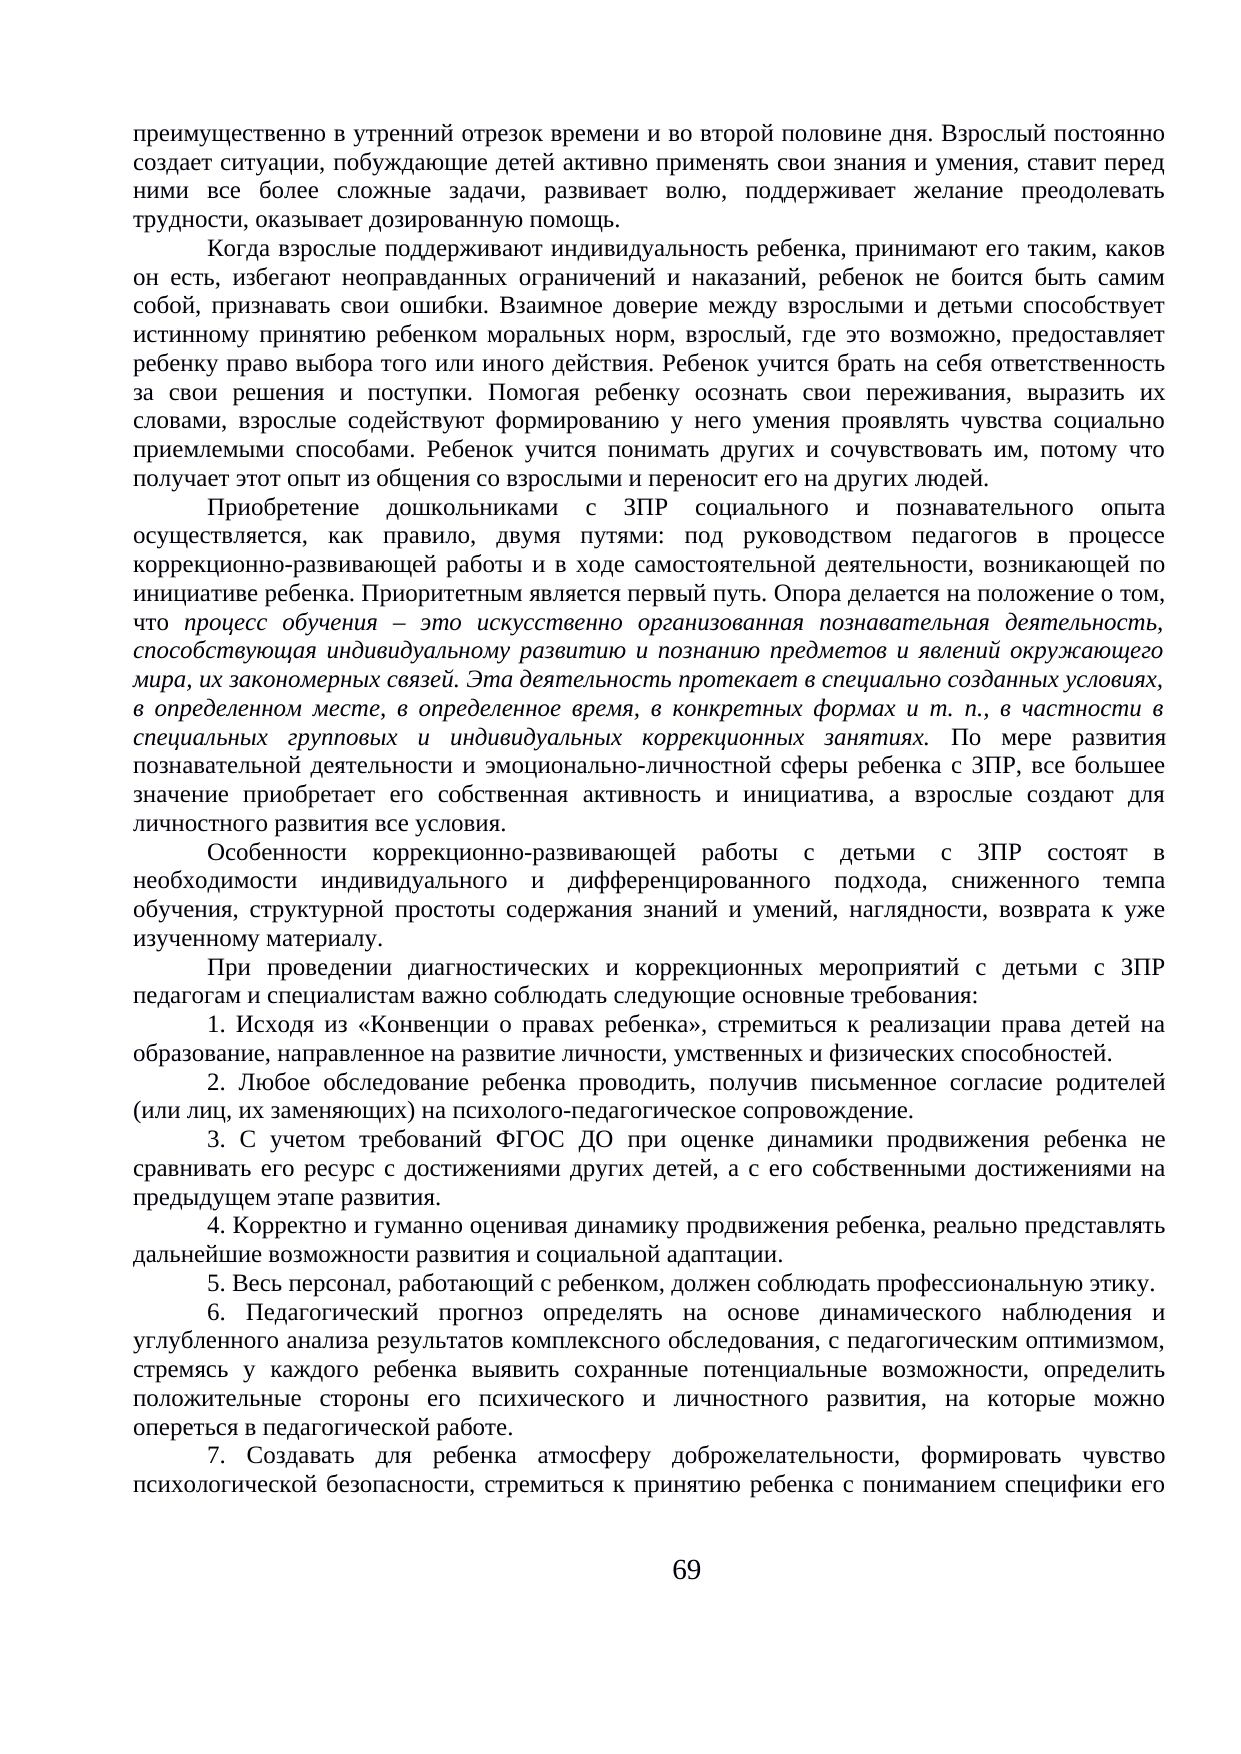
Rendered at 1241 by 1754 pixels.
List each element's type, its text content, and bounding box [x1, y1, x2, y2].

text 3. С учетом требований ФГОС ДО при оценке динамики продвижения ребенка не сравнивать его ресурс с достижениями других детей, а с его собственными достижениями на предыдущем этапе развития. [133, 1124, 1166, 1211]
text Когда взрослые поддерживают индивидуальность ребенка, принимают его таким, каков он есть, избегают неоправданных ограничений и наказаний, ребенок не боится быть самим собой, признавать свои ошибки. Взаимное доверие между взрослыми и детьми способствует истинному принятию ребенком моральных норм, взрослый, где это возможно, предоставляет ребенку право выбора того или иного действия. Ребенок учится брать на себя ответственность за свои решения и поступки. Помогая ребенку осознать свои переживания, выразить их словами, взрослые содействуют формированию у него умения проявлять чувства социально приемлемыми способами. Ребенок учится понимать других и сочувствовать им, потому что получает этот опыт из общения со взрослыми и переносит его на других людей. [133, 233, 1166, 492]
text 2. Любое обследование ребенка проводить, получив письменное согласие родителей (или лиц, их заменяющих) на психолого-педагогическое сопровождение. [133, 1067, 1166, 1124]
text 5. Весь персонал, работающий с ребенком, должен соблюдать профессиональную этику. [133, 1268, 1166, 1297]
text 4. Корректно и гуманно оценивая динамику продвижения ребенка, реально представлять дальнейшие возможности развития и социальной адаптации. [133, 1211, 1166, 1268]
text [133, 118, 1166, 233]
text Особенности коррекционно-развивающей работы с детьми с ЗПР состоят в необходимости индивидуального и дифференцированного подхода, сниженного темпа обучения, структурной простоты содержания знаний и умений, наглядности, возврата к уже изученному материалу. [133, 837, 1166, 952]
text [133, 1441, 1166, 1498]
text При проведении диагностических и коррекционных мероприятий с детьми с ЗПР педагогам и специалистам важно соблюдать следующие основные требования: [133, 952, 1166, 1009]
text 1. Исходя из «Конвенции о правах ребенка», стремиться к реализации права детей на образование, направленное на развитие личности, умственных и физических способностей. [133, 1009, 1166, 1067]
text 6. Педагогический прогноз определять на основе динамического наблюдения и углубленного анализа результатов комплексного обследования, с педагогическим оптимизмом, стремясь у каждого ребенка выявить сохранные потенциальные возможности, определить положительные стороны его психического и личностного развития, на которые можно опереться в педагогической работе. [133, 1297, 1166, 1441]
text Приобретение дошкольниками с ЗПР социального и познавательного опыта осуществляется, как правило, двумя путями: под руководством педагогов в процессе коррекционно-развивающей работы и в ходе самостоятельной деятельности, возникающей по инициативе ребенка. Приоритетным является первый путь. Опора делается на положение о том, что процесс обучения – это искусственно организованная познавательная деятельность, способствующая индивидуальному развитию и познанию предметов и явлений окружающего мира, их закономерных связей. Эта деятельность протекает в специально созданных условиях, в определенном месте, в определенное время, в конкретных формах и т. п., в частности в специальных групповых и индивидуальных коррекционных занятиях. По мере развития познавательной деятельности и эмоционально-личностной сферы ребенка с ЗПР, все большее значение приобретает его собственная активность и инициатива, а взрослые создают для личностного развития все условия. [133, 492, 1166, 837]
